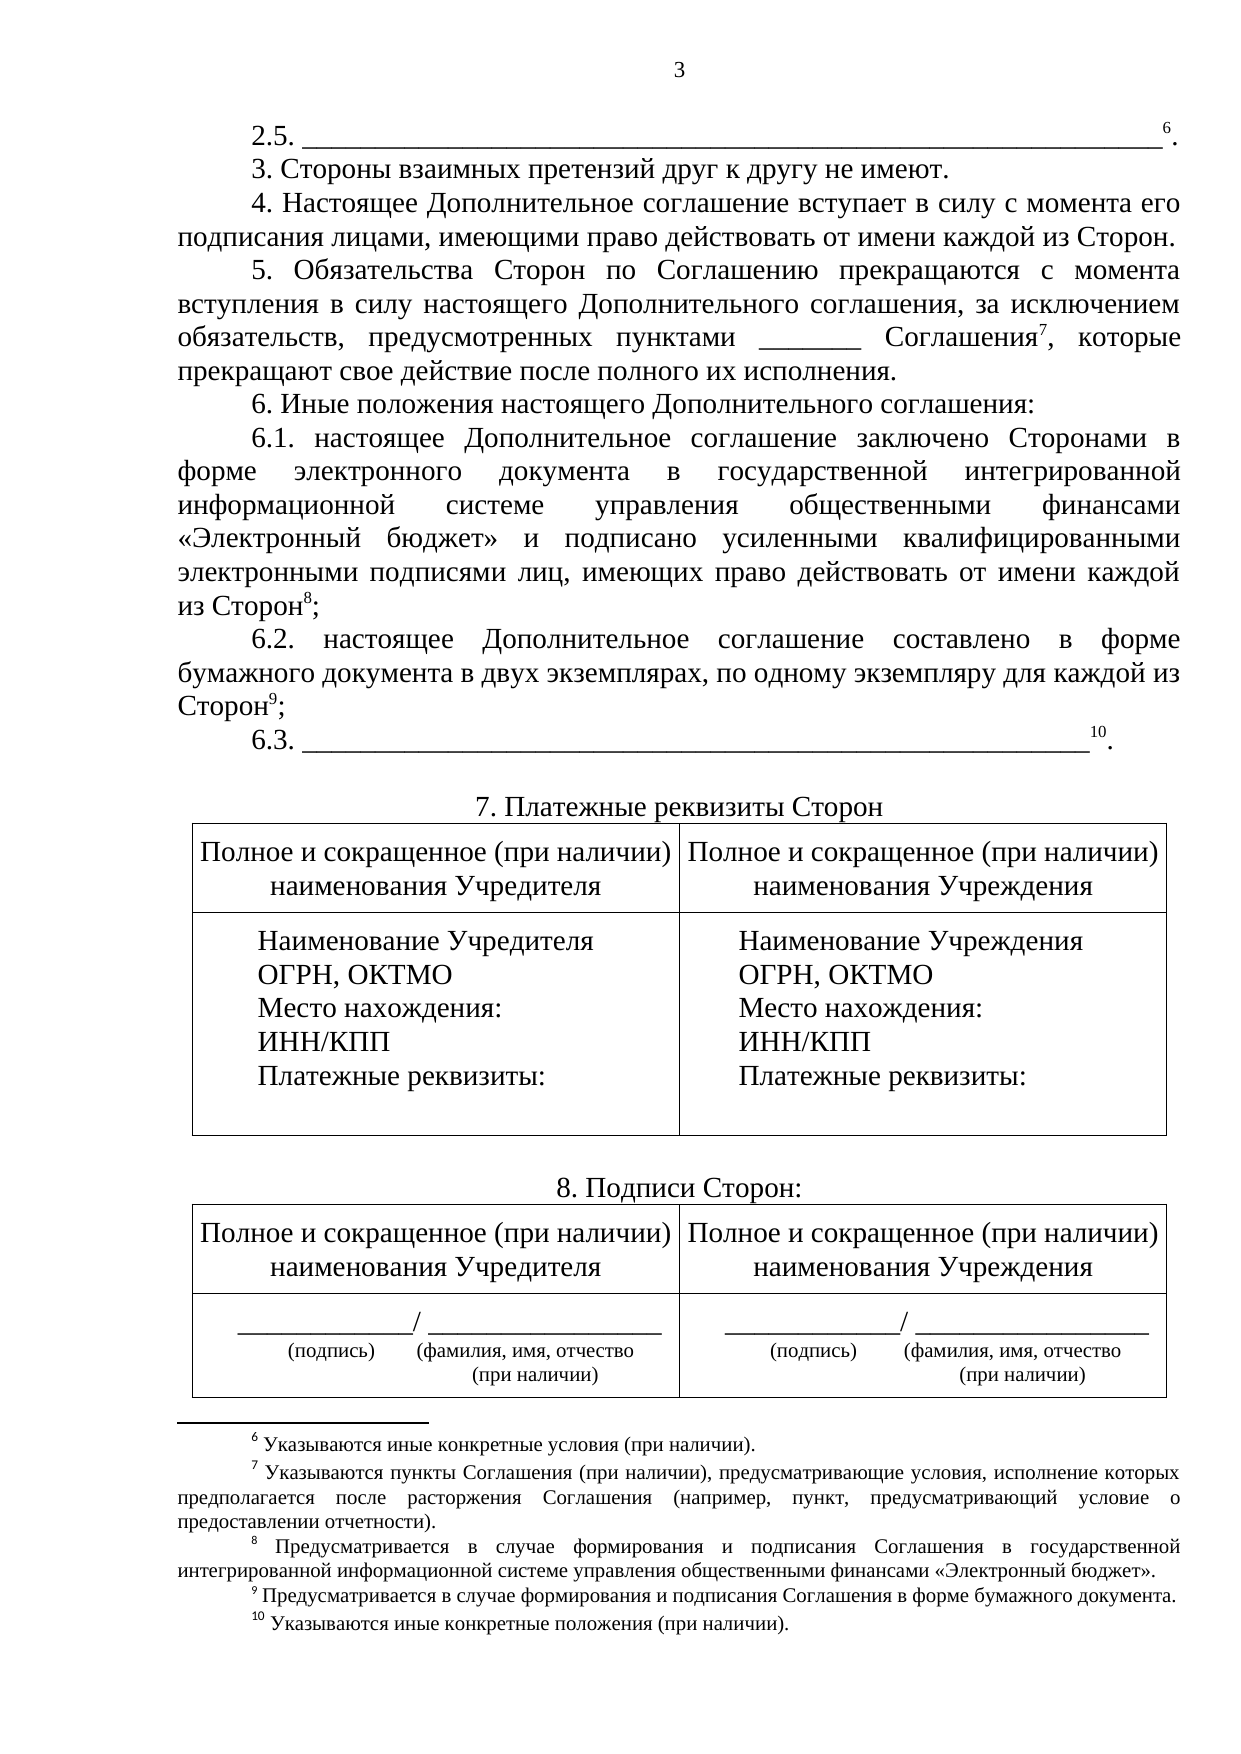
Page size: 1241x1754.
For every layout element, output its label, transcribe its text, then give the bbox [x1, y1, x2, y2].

text 3. Стороны взаимных претензий друг к другу не имеют. [177, 152, 1181, 185]
table_cell Наименование Учреждения ОГРН, ОКТМО Место нахождения: ИНН/КПП Платежные реквизиты: [680, 913, 1166, 1135]
table_cell ____________/ ________________ (подпись) (фамилия, имя, отчество (при наличии) [193, 1294, 679, 1397]
table_cell ____________/ ________________ (подпись) (фамилия, имя, отчество (при наличии) [680, 1294, 1166, 1397]
table_header Полное и сокращенное (при наличии) наименования Учредителя [193, 1205, 679, 1293]
text 5. Обязательства Сторон по Соглашению прекращаются с момента вступления в силу настоящего Дополнительного соглашения, за исключением обязательств, предусмотренных пунктами _______ Соглашения, которые прекращают свое действие после полного их исполнения. [177, 252, 1181, 386]
text 6. Иные положения настоящего Дополнительного соглашения: [177, 386, 1181, 420]
text 8. Подписи Сторон: [177, 1170, 1181, 1203]
table_header Полное и сокращенное (при наличии) наименования Учреждения [680, 1205, 1166, 1293]
text 4. Настоящее Дополнительное соглашение вступает в силу с момента его подписания лицами, имеющими право действовать от имени каждой из Сторон. [177, 185, 1181, 252]
table_header Полное и сокращенное (при наличии) наименования Учредителя [193, 824, 679, 912]
subtitle 6.3. ______________________________________________________. [177, 722, 1181, 755]
text 2.5. ___________________________________________________________. [177, 118, 1181, 152]
text 6.2. настоящее Дополнительное соглашение составлено в форме бумажного документа в двух экземплярах, по одному экземпляру для каждой из Сторон; [177, 621, 1181, 722]
text 6.1. настоящее Дополнительное соглашение заключено Сторонами в форме электронного документа в государственной интегрированной информационной системе управления общественными финансами «Электронный бюджет» и подписано усиленными квалифицированными электронными подписями лиц, имеющих право действовать от имени каждой из Сторон; [177, 420, 1181, 621]
table_cell Наименование Учредителя ОГРН, ОКТМО Место нахождения: ИНН/КПП Платежные реквизиты: [193, 913, 679, 1135]
text 7. Платежные реквизиты Сторон [177, 789, 1181, 822]
table_header Полное и сокращенное (при наличии) наименования Учреждения [680, 824, 1166, 912]
